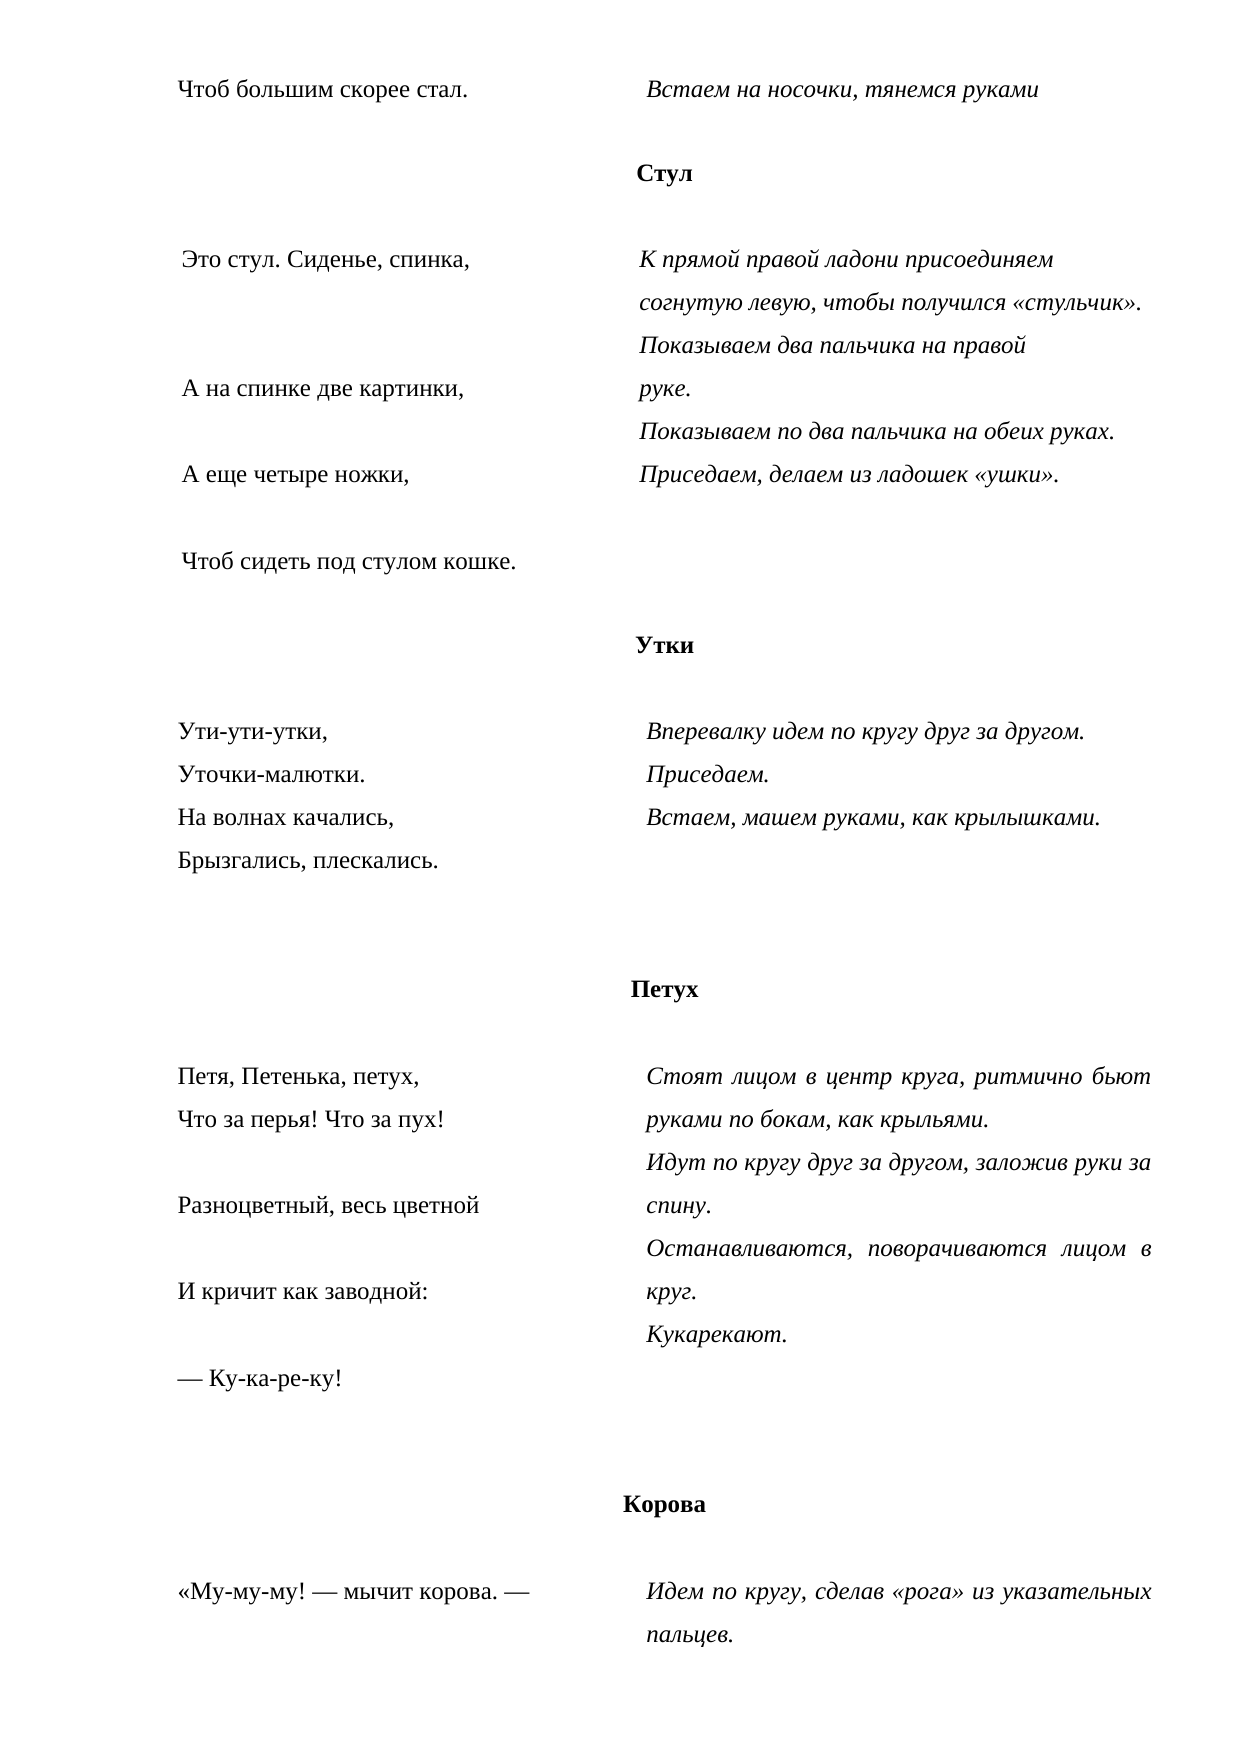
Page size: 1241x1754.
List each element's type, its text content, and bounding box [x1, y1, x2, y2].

table_header Вперевалку идем по кругу друг за другом. Приседаем. Встаем, машем руками, как крылышками. [635, 716, 1163, 931]
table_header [166, 1576, 635, 1662]
text Корова [177, 1489, 1152, 1518]
table_header К прямой правой ладони присоединяем согнутую левую, чтобы получился «стульчик». Показываем два пальчика на правой руке. Показываем по два пальчика на обеих руках. Приседаем, делаем из ладошек «ушки». [635, 244, 1167, 587]
table_cell Петух [166, 931, 1163, 1061]
table_header Ути-ути-утки, Уточки-малютки. На волнах качались, Брызгались, плескались. [166, 716, 635, 931]
text Утки [177, 630, 1152, 658]
table_cell Петя, Петенька, петух, Что за перья! Что за пух! Разноцветный, весь цветной И кричит как заводной: — Ку-ка-ре-ку! [166, 1061, 635, 1403]
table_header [635, 1576, 1163, 1662]
table_cell Стоят лицом в центр круга, ритмично бьют руками по бокам, как крыльями. Идут по кругу друг за другом, заложив руки за спину. Останавливаются, поворачиваются лицом в круг. Кукарекают. [635, 1061, 1163, 1403]
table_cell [166, 74, 635, 114]
table_header Это стул. Сиденье, спинка, А на спинке две картинки, А еще четыре ножки, Чтоб сидеть под стулом кошке. [177, 244, 635, 587]
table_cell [635, 74, 1163, 114]
text Стул [177, 158, 1152, 186]
